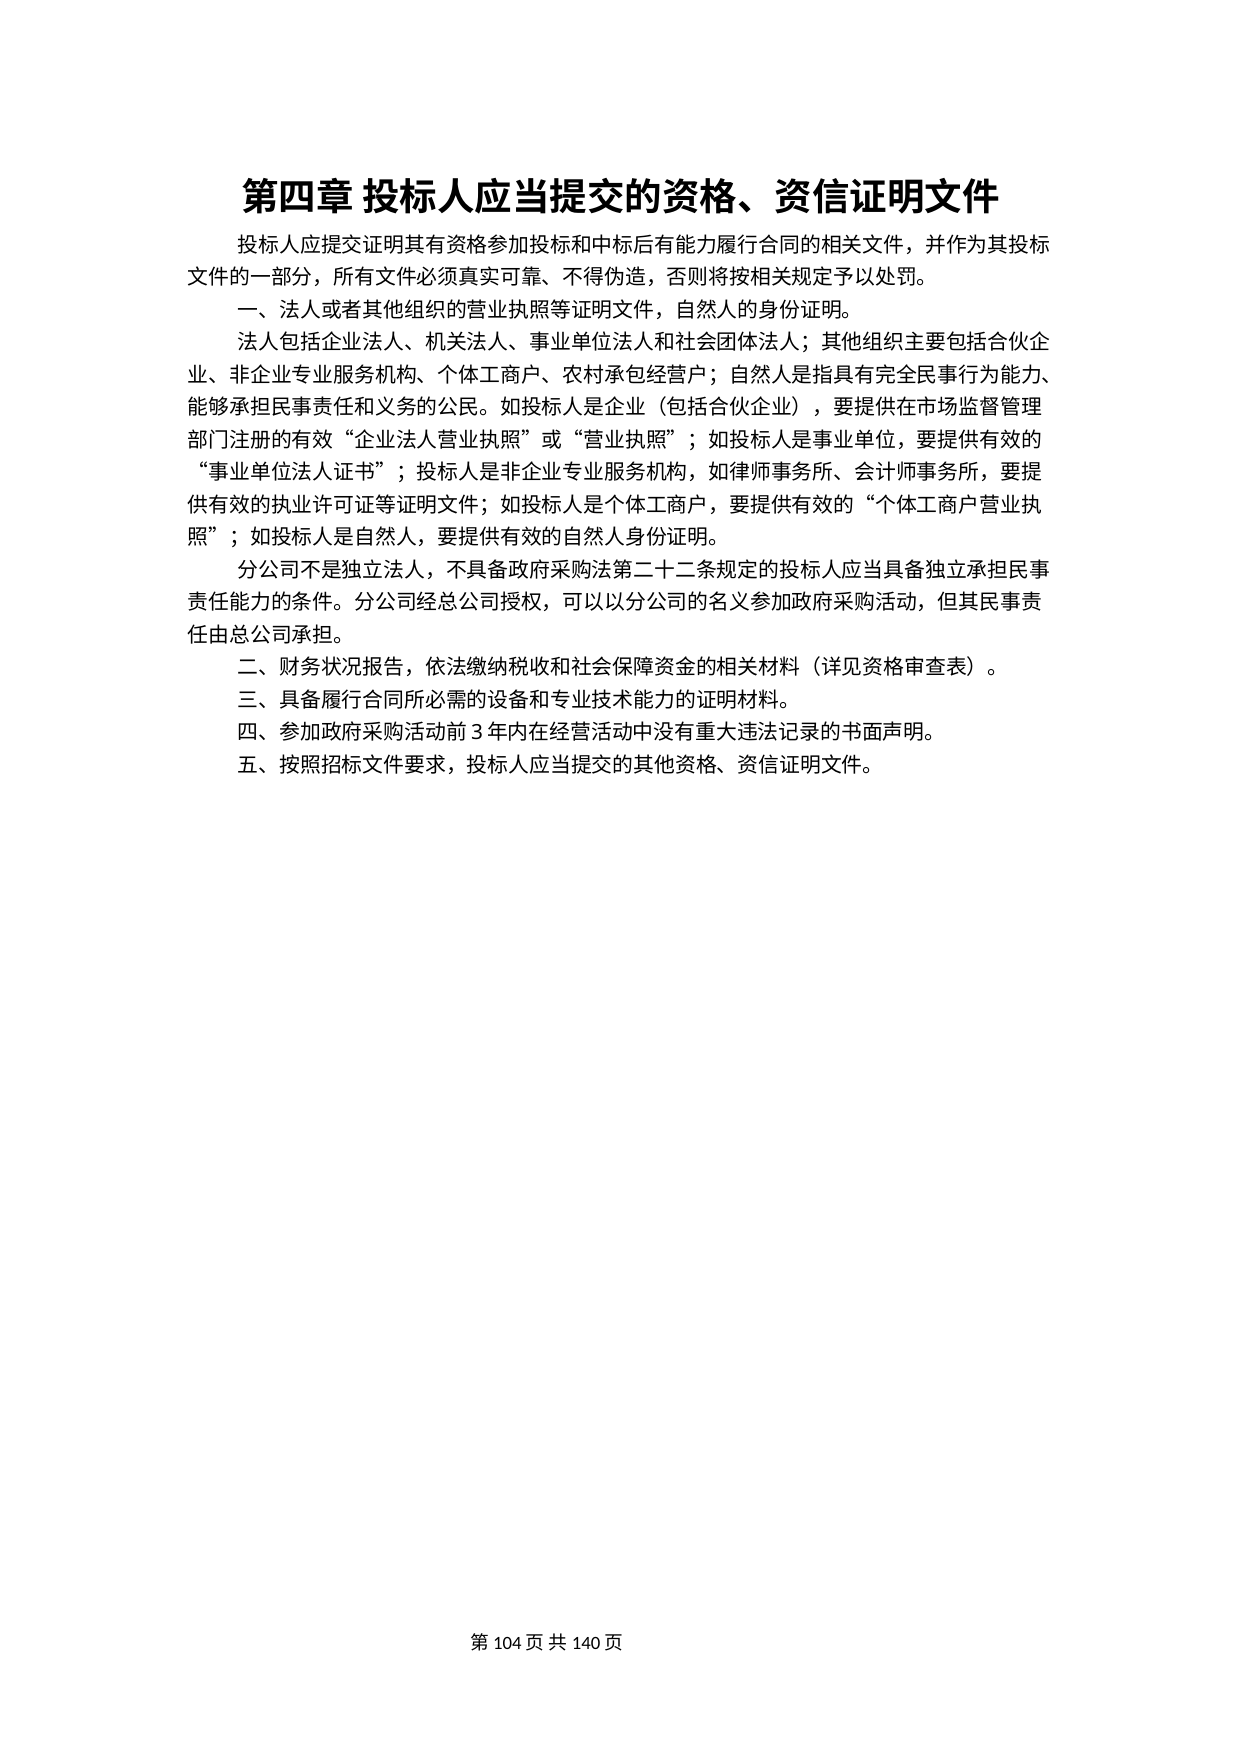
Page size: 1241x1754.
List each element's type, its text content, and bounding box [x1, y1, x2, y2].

text 第四章 投标人应当提交的资格、资信证明文件 [187, 162, 1053, 227]
text 五、按照招标文件要求，投标人应当提交的其他资格、资信证明文件。 [187, 747, 1053, 779]
text 三、具备履行合同所必需的设备和专业技术能力的证明材料。 [187, 682, 1053, 714]
text 一、法人或者其他组织的营业执照等证明文件，自然人的身份证明。 [187, 292, 1053, 324]
text 分公司不是独立法人，不具备政府采购法第二十二条规定的投标人应当具备独立承担民事责任能力的条件。分公司经总公司授权，可以以分公司的名义参加政府采购活动，但其民事责任由总公司承担。 [187, 552, 1053, 649]
text 法人包括企业法人、机关法人、事业单位法人和社会团体法人；其他组织主要包括合伙企业、非企业专业服务机构、个体工商户、农村承包经营户；自然人是指具有完全民事行为能力、能够承担民事责任和义务的公民。如投标人是企业（包括合伙企业），要提供在市场监督管理部门注册的有效“企业法人营业执照”或“营业执照”；如投标人是事业单位，要提供有效的“事业单位法人证书”；投标人是非企业专业服务机构，如律师事务所、会计师事务所，要提供有效的执业许可证等证明文件；如投标人是个体工商户，要提供有效的“个体工商户营业执照”；如投标人是自然人，要提供有效的自然人身份证明。 [187, 324, 1053, 552]
text 二、财务状况报告，依法缴纳税收和社会保障资金的相关材料（详见资格审查表）。 [187, 649, 1053, 682]
text 投标人应提交证明其有资格参加投标和中标后有能力履行合同的相关文件，并作为其投标文件的一部分，所有文件必须真实可靠、不得伪造，否则将按相关规定予以处罚。 [187, 227, 1053, 292]
text 四、参加政府采购活动前3年内在经营活动中没有重大违法记录的书面声明。 [187, 714, 1053, 747]
